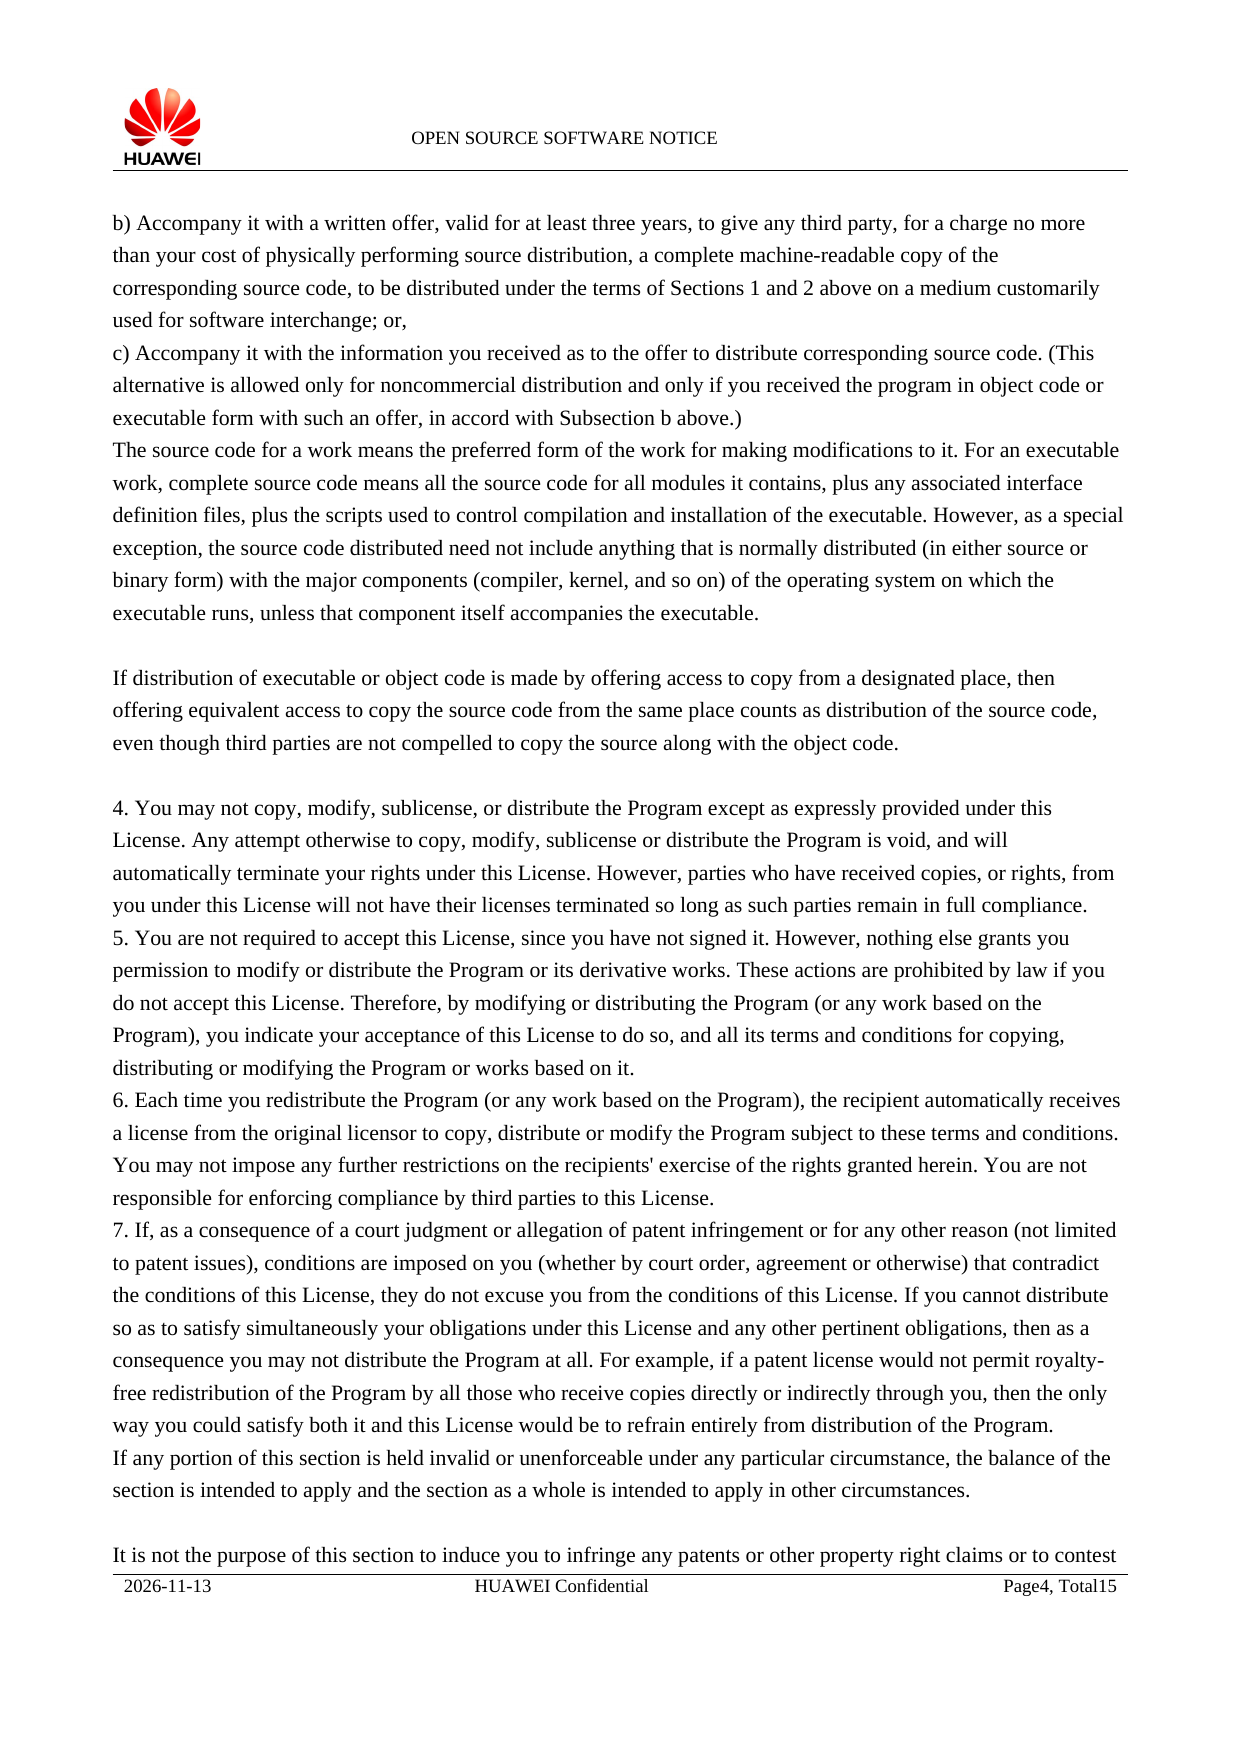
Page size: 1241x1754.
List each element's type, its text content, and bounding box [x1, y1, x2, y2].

picture [124, 88, 201, 165]
